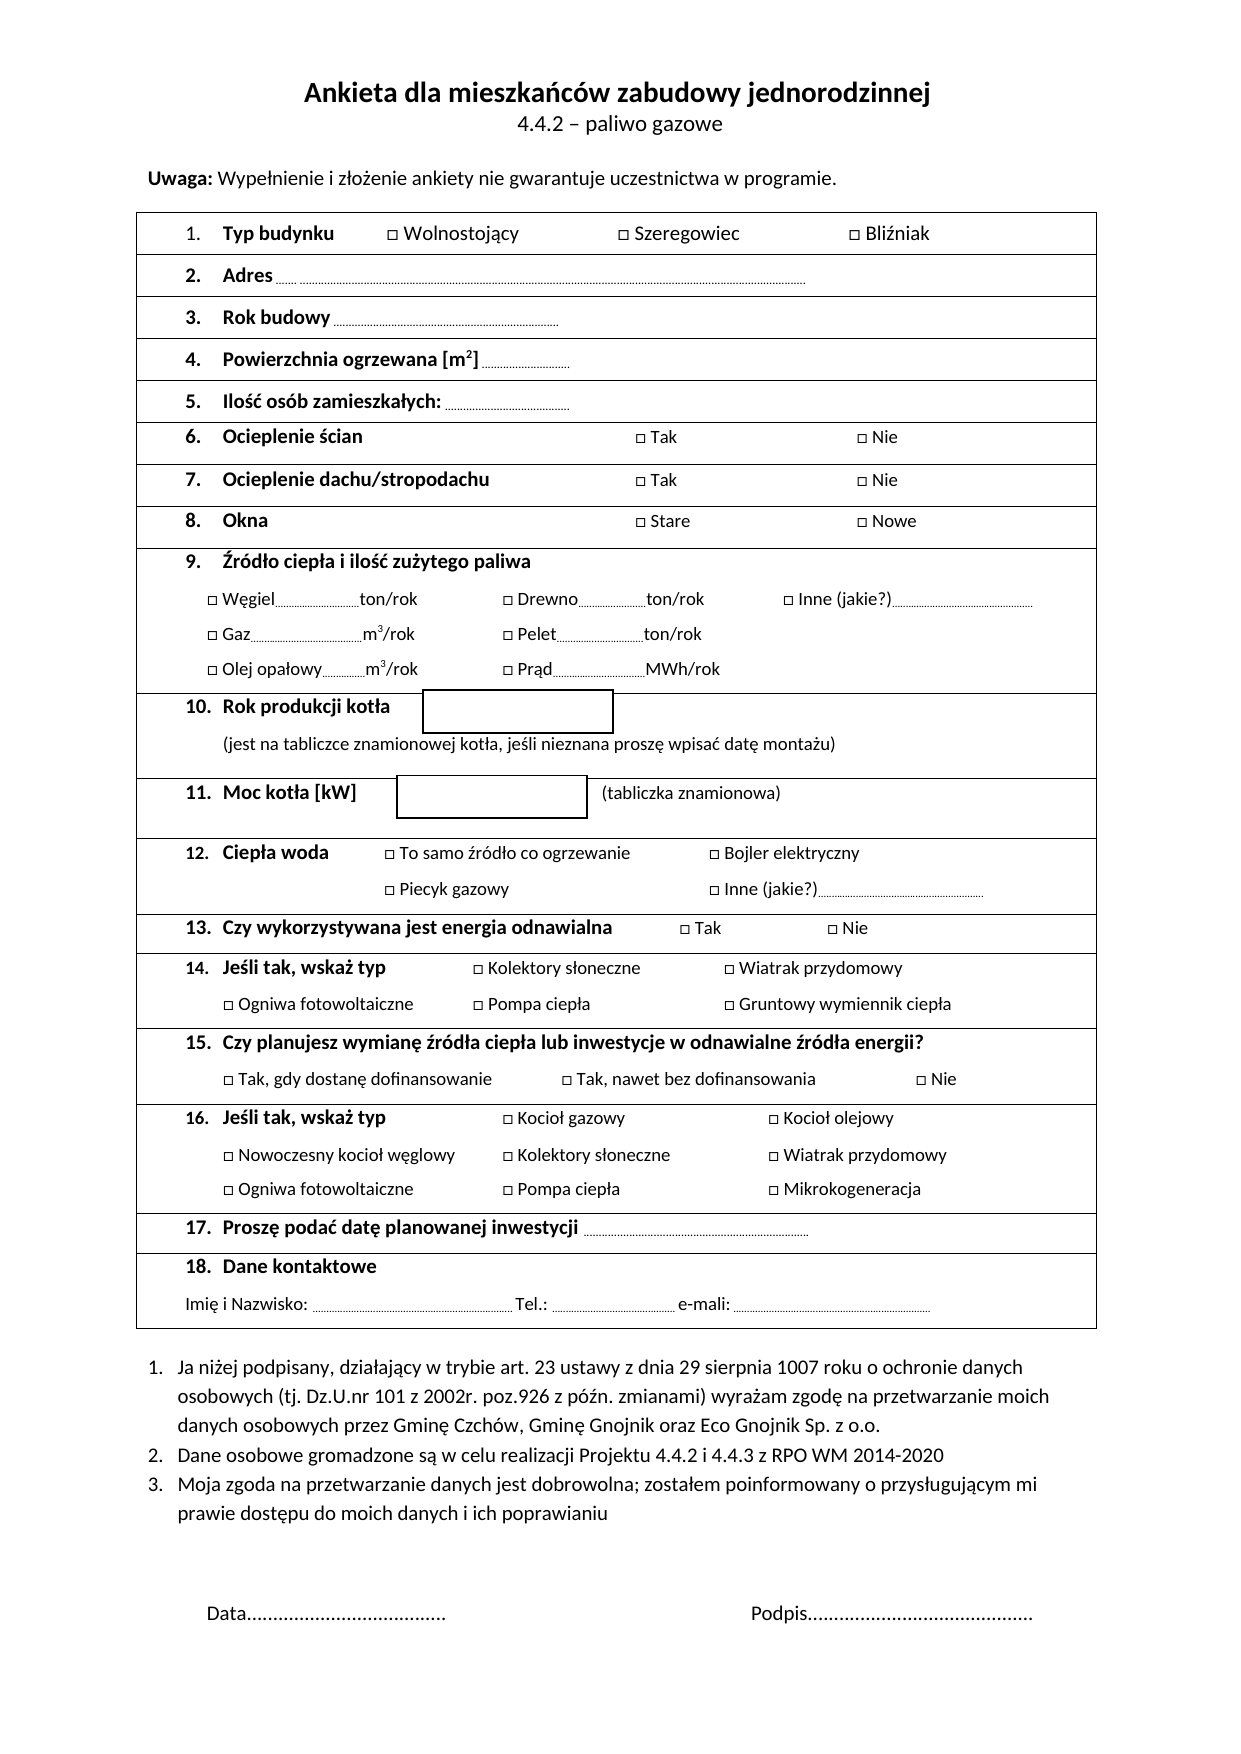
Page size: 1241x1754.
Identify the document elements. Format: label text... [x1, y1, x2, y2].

table_cell Rok budowy .......................................................................... [137, 297, 1096, 338]
table_header Typ budynku □ Wolnostojący □ Szeregowiec □ Bliźniak [137, 213, 1096, 254]
table_cell Jeśli tak, wskaż typ □ Kolektory słoneczne □ Wiatrak przydomowy □ Ogniwa fotowoltaiczne □ Pompa ciepła □ Gruntowy wymiennik ciepła [137, 954, 1096, 1028]
table_cell Ocieplenie ścian □ Tak □ Nie [137, 423, 1096, 463]
table_cell Źródło ciepła i ilość zużytego paliwa □ Węgiel........…....................ton/rok □ Drewno........…..............ton/rok □ Inne (jakie?)........….....................…................. □ Gaz........…..............................m3/rok □ Pelet........….....................ton/rok □ Olej opałowy........….....m3/rok □ Prąd........….......................MWh/rok [137, 549, 1096, 693]
table_cell Okna □ Stare □ Nowe [137, 507, 1096, 547]
table_cell Czy planujesz wymianę źródła ciepła lub inwestycje w odnawialne źródła energii? □ Tak, gdy dostanę dofinansowanie □ Tak, nawet bez dofinansowania □ Nie [137, 1029, 1096, 1103]
table_cell Proszę podać datę planowanej inwestycji .......................................................................... [137, 1214, 1096, 1253]
list Dane osobowe gromadzone są w celu realizacji Projektu 4.4.2 i 4.4.3 z RPO WM 2014-2020 [148, 1442, 1093, 1467]
table_cell Rok produkcji kotła (jest na tabliczce znamionowej kotła, jeśli nieznana proszę wpisać datę montażu) [137, 694, 1096, 778]
list Ja niżej podpisany, działający w trybie art. 23 ustawy z dnia 29 sierpnia 1007 roku o ochronie danych osobowych (tj. Dz.U.nr 101 z 2002r. poz.926 z późn. zmianami) wyrażam zgodę na przetwarzanie moich danych osobowych przez Gminę Czchów, Gminę Gnojnik oraz Eco Gnojnik Sp. z o.o. [148, 1354, 1093, 1438]
table_cell Dane kontaktowe Imię i Nazwisko: ......................................................................... Tel.: ............................................. e-mali: ........................................................................ [137, 1254, 1096, 1328]
table_cell Adres ....... ...................................................................................................................................................................... [137, 255, 1096, 296]
table_cell Ocieplenie dachu/stropodachu □ Tak □ Nie [137, 465, 1096, 506]
table_cell Jeśli tak, wskaż typ □ Kocioł gazowy □ Kocioł olejowy □ Nowoczesny kocioł węglowy □ Kolektory słoneczne □ Wiatrak przydomowy □ Ogniwa fotowoltaiczne □ Pompa ciepła □ Mikrokogeneracja [137, 1105, 1096, 1213]
table_cell Czy wykorzystywana jest energia odnawialna □ Tak □ Nie [137, 915, 1096, 953]
text Data...................................... Podpis........................................... [148, 1600, 1093, 1626]
table_cell Ciepła woda □ To samo źródło co ogrzewanie □ Bojler elektryczny □ Piecyk gazowy □ Inne (jakie?)........….....................….......................... [137, 839, 1096, 913]
table_cell Powierzchnia ogrzewana [m2] ............................. [137, 339, 1096, 379]
list Moja zgoda na przetwarzanie danych jest dobrowolna; zostałem poinformowany o przysługującym mi prawie dostępu do moich danych i ich poprawianiu [148, 1471, 1093, 1526]
text Uwaga: Wypełnienie i złożenie ankiety nie gwarantuje uczestnictwa w programie. [148, 165, 1093, 191]
table_cell Ilość osób zamieszkałych: ......................................... [137, 381, 1096, 422]
table_cell Moc kotła [kW] (tabliczka znamionowa) [137, 779, 1096, 838]
